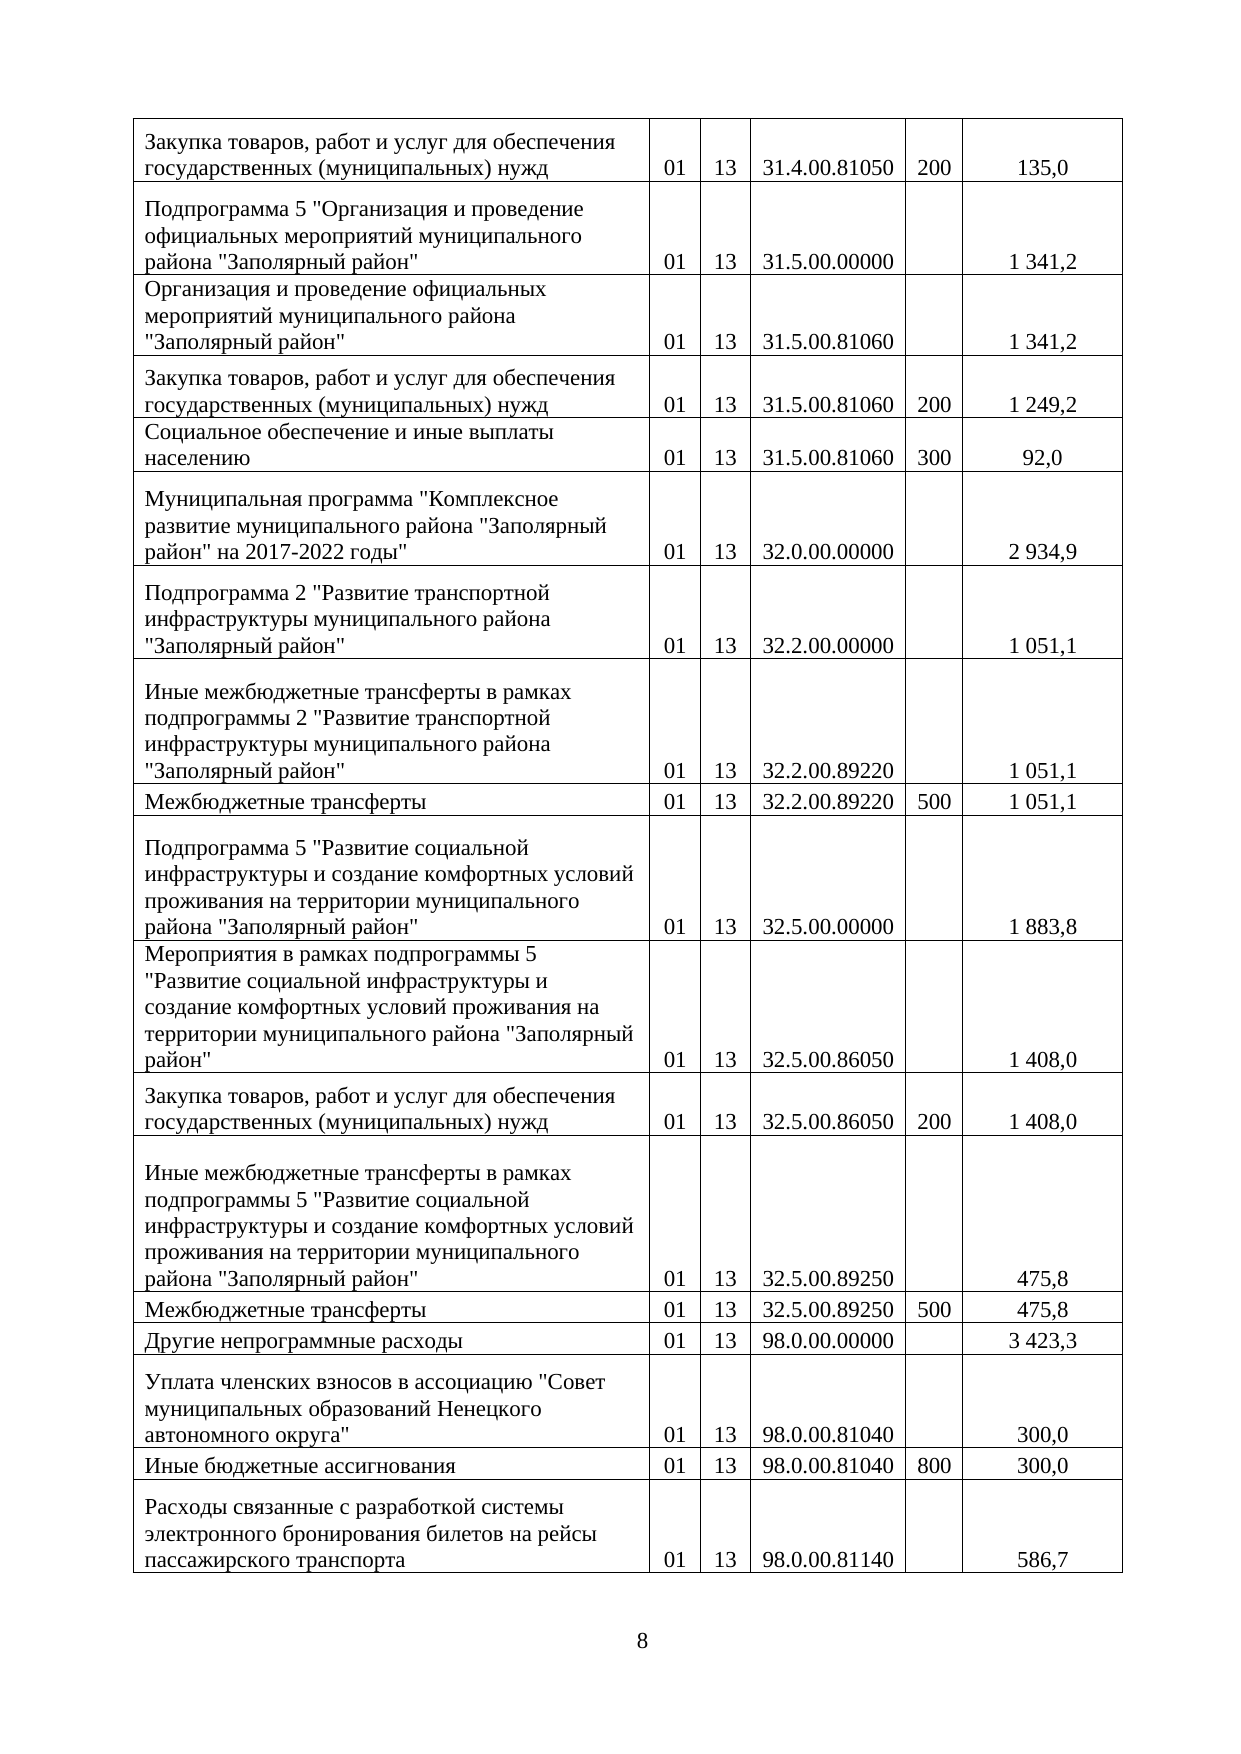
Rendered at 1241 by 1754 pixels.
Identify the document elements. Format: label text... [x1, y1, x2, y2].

table_cell 98.0.00.81040 [751, 1448, 905, 1478]
table_cell 13 [701, 418, 750, 471]
table_cell 01 [650, 1355, 700, 1447]
table_cell 32.0.00.00000 [751, 472, 905, 564]
table_cell 01 [650, 418, 700, 471]
table_cell 135,0 [963, 119, 1122, 181]
table_cell 32.5.00.86050 [751, 1073, 905, 1135]
table_cell [906, 275, 962, 354]
table_cell 475,8 [963, 1292, 1122, 1322]
table_cell 13 [701, 1448, 750, 1478]
table_cell 1 341,2 [963, 182, 1122, 274]
table_cell [906, 566, 962, 658]
table_cell 500 [906, 784, 962, 814]
table_cell Межбюджетные трансферты [134, 1292, 649, 1322]
table_cell Расходы связанные с разработкой системы электронного бронирования билетов на рейсы пассажирского транспорта [134, 1480, 649, 1572]
table_cell 13 [701, 1073, 750, 1135]
table_cell 1 408,0 [963, 1073, 1122, 1135]
table_cell 13 [701, 472, 750, 564]
table_cell 13 [701, 1292, 750, 1322]
table_cell [906, 941, 962, 1072]
table_cell Уплата членских взносов в ассоциацию "Совет муниципальных образований Ненецкого автономного округа" [134, 1355, 649, 1447]
table_cell 98.0.00.81140 [751, 1480, 905, 1572]
table_cell 1 408,0 [963, 941, 1122, 1072]
table_cell Закупка товаров, работ и услуг для обеспечения государственных (муниципальных) нужд [134, 1073, 649, 1135]
table_cell 32.2.00.89220 [751, 659, 905, 783]
table_cell 1 249,2 [963, 356, 1122, 417]
table_cell 300 [906, 418, 962, 471]
table_cell 31.4.00.81050 [751, 119, 905, 181]
table_cell 586,7 [963, 1480, 1122, 1572]
table_cell 01 [650, 1448, 700, 1478]
table_cell 01 [650, 472, 700, 564]
table_cell [906, 472, 962, 564]
table_cell 32.5.00.86050 [751, 941, 905, 1072]
table_cell 13 [701, 1136, 750, 1291]
table_cell 32.5.00.89250 [751, 1136, 905, 1291]
table_cell 1 051,1 [963, 659, 1122, 783]
table_cell 32.2.00.00000 [751, 566, 905, 658]
table_cell 500 [906, 1292, 962, 1322]
table_cell 01 [650, 784, 700, 814]
table_cell 31.5.00.81060 [751, 275, 905, 354]
table_cell 800 [906, 1448, 962, 1478]
table_cell 200 [906, 1073, 962, 1135]
table_cell Подпрограмма 5 "Развитие социальной инфраструктуры и создание комфортных условий проживания на территории муниципального района "Заполярный район" [134, 816, 649, 939]
table_cell 13 [701, 1355, 750, 1447]
table_cell 13 [701, 941, 750, 1072]
table_cell [906, 816, 962, 939]
table_cell 1 051,1 [963, 566, 1122, 658]
table_cell 98.0.00.00000 [751, 1323, 905, 1353]
table_cell 13 [701, 659, 750, 783]
table_cell Мероприятия в рамках подпрограммы 5 "Развитие социальной инфраструктуры и создание комфортных условий проживания на территории муниципального района "Заполярный район" [134, 941, 649, 1072]
table_cell 13 [701, 119, 750, 181]
table_cell 98.0.00.81040 [751, 1355, 905, 1447]
table_cell 200 [906, 356, 962, 417]
table_cell Иные межбюджетные трансферты в рамках подпрограммы 5 "Развитие социальной инфраструктуры и создание комфортных условий проживания на территории муниципального района "Заполярный район" [134, 1136, 649, 1291]
table_cell 1 341,2 [963, 275, 1122, 354]
table_cell Подпрограмма 5 "Организация и проведение официальных мероприятий муниципального района "Заполярный район" [134, 182, 649, 274]
table_cell 01 [650, 1292, 700, 1322]
table_cell [906, 1480, 962, 1572]
table_cell Иные бюджетные ассигнования [134, 1448, 649, 1478]
table_cell 13 [701, 784, 750, 814]
table_cell 01 [650, 1136, 700, 1291]
table_cell 32.2.00.89220 [751, 784, 905, 814]
table_cell Другие непрограммные расходы [134, 1323, 649, 1353]
table_cell 32.5.00.00000 [751, 816, 905, 939]
table_cell 01 [650, 659, 700, 783]
table_cell 31.5.00.00000 [751, 182, 905, 274]
table_cell 01 [650, 275, 700, 354]
table_cell 92,0 [963, 418, 1122, 471]
table_cell 01 [650, 182, 700, 274]
table_cell 01 [650, 356, 700, 417]
table_cell 01 [650, 941, 700, 1072]
table_cell 13 [701, 356, 750, 417]
table_cell 1 883,8 [963, 816, 1122, 939]
table_cell 01 [650, 1323, 700, 1353]
table_cell [906, 659, 962, 783]
table_cell 2 934,9 [963, 472, 1122, 564]
table_cell 13 [701, 1480, 750, 1572]
table_cell 32.5.00.89250 [751, 1292, 905, 1322]
table_cell Социальное обеспечение и иные выплаты населению [134, 418, 649, 471]
table_cell [906, 182, 962, 274]
table_cell Подпрограмма 2 "Развитие транспортной инфраструктуры муниципального района "Заполярный район" [134, 566, 649, 658]
table_cell Межбюджетные трансферты [134, 784, 649, 814]
table_cell 13 [701, 182, 750, 274]
table_cell 475,8 [963, 1136, 1122, 1291]
table_cell 31.5.00.81060 [751, 418, 905, 471]
table_cell 01 [650, 816, 700, 939]
table_cell 1 051,1 [963, 784, 1122, 814]
table_cell 13 [701, 275, 750, 354]
table_cell 300,0 [963, 1448, 1122, 1478]
table_cell 31.5.00.81060 [751, 356, 905, 417]
table_cell Закупка товаров, работ и услуг для обеспечения государственных (муниципальных) нужд [134, 356, 649, 417]
table_cell Муниципальная программа "Комплексное развитие муниципального района "Заполярный район" на 2017-2022 годы" [134, 472, 649, 564]
table_cell 13 [701, 566, 750, 658]
table_cell Иные межбюджетные трансферты в рамках подпрограммы 2 "Развитие транспортной инфраструктуры муниципального района "Заполярный район" [134, 659, 649, 783]
table_cell [906, 1323, 962, 1353]
table_cell 01 [650, 566, 700, 658]
table_cell 13 [701, 1323, 750, 1353]
table_cell [906, 1136, 962, 1291]
table_cell 01 [650, 1073, 700, 1135]
table_cell 300,0 [963, 1355, 1122, 1447]
table_cell Закупка товаров, работ и услуг для обеспечения государственных (муниципальных) нужд [134, 119, 649, 181]
table_cell Организация и проведение официальных мероприятий муниципального района "Заполярный район" [134, 275, 649, 354]
table_cell 13 [701, 816, 750, 939]
table_cell 200 [906, 119, 962, 181]
table_cell [906, 1355, 962, 1447]
table_cell 01 [650, 1480, 700, 1572]
table_cell 3 423,3 [963, 1323, 1122, 1353]
table_cell 01 [650, 119, 700, 181]
